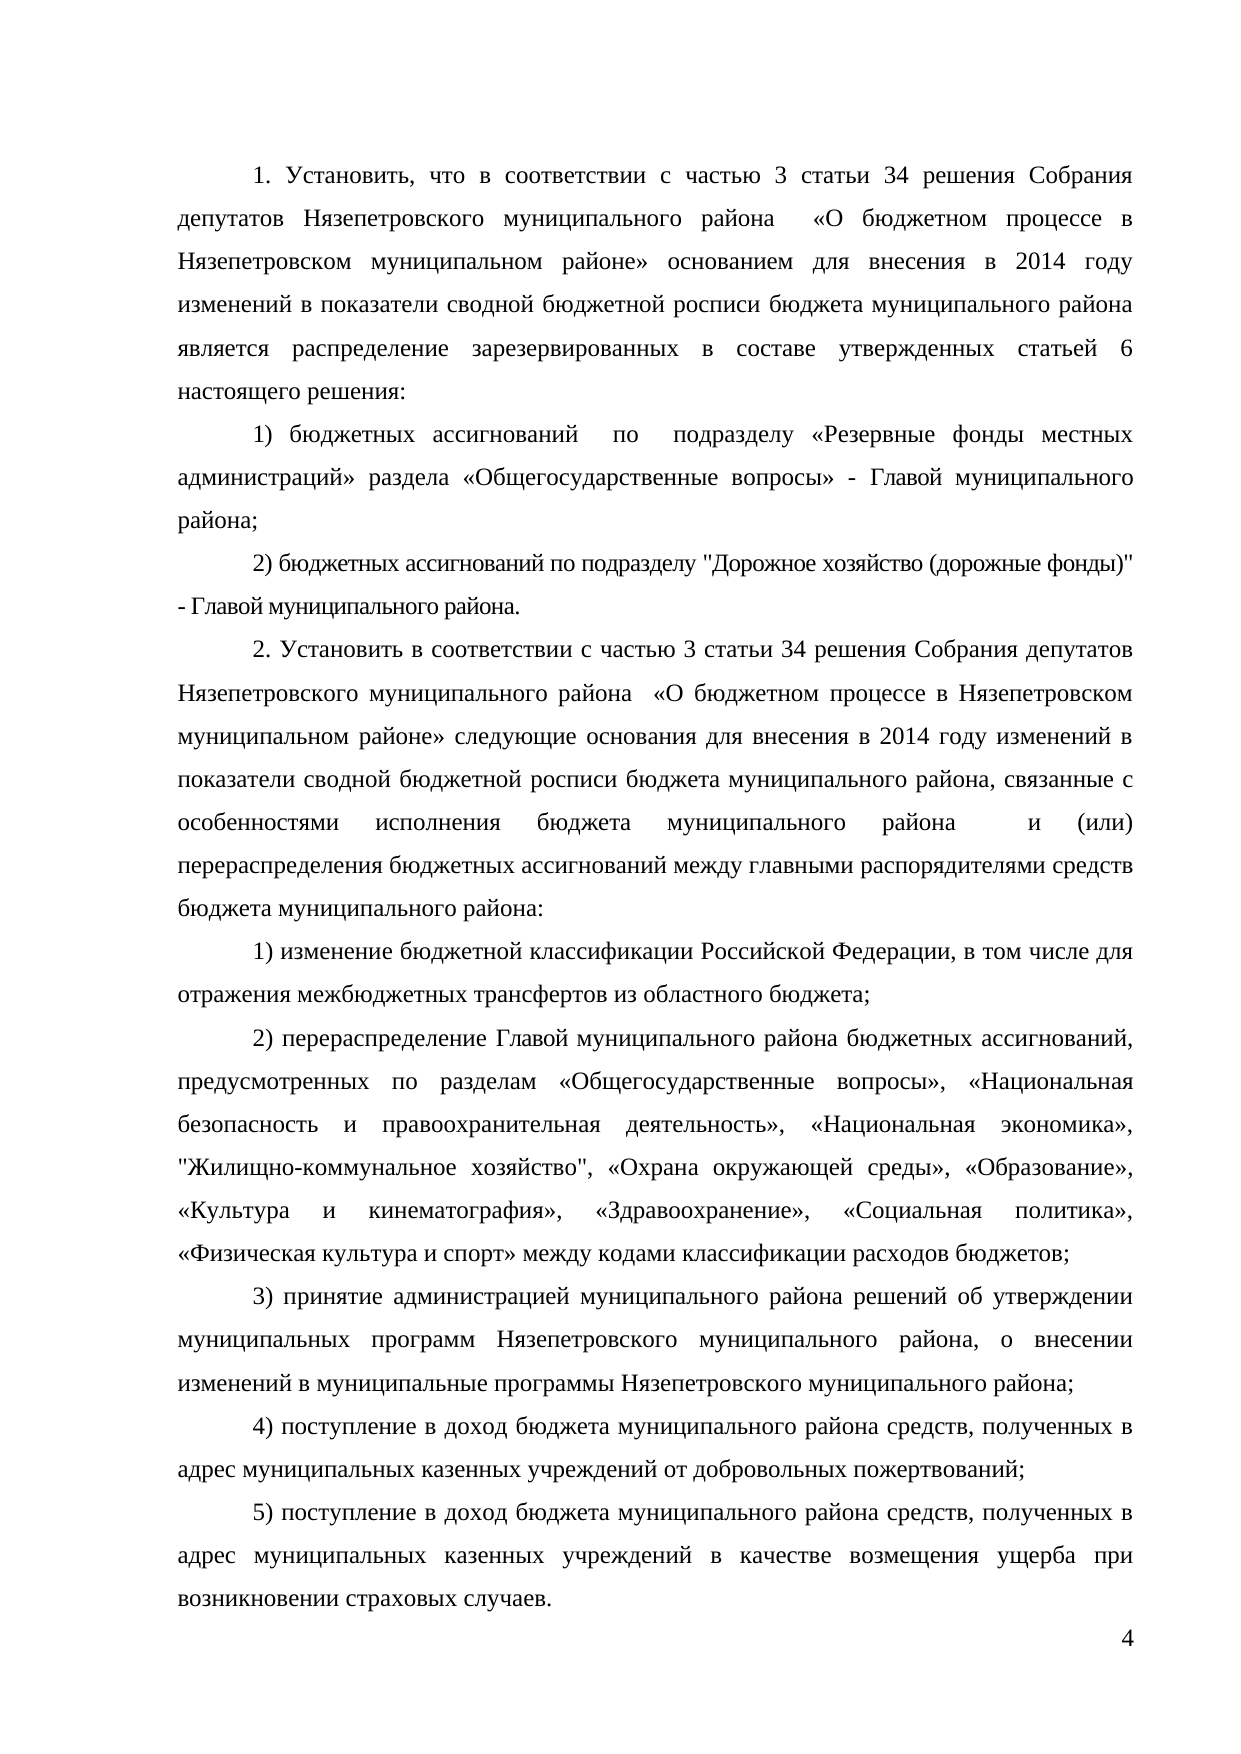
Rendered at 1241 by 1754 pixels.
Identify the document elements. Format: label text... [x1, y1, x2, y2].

text 3) принятие администрацией муниципального района решений об утверждении муниципальных программ Нязепетровского муниципального района, о внесении изменений в муниципальные программы Нязепетровского муниципального района; [177, 1281, 1134, 1396]
text 2) бюджетных ассигнований по подразделу "Дорожное хозяйство (дорожные фонды)" - Главой муниципального района. [177, 548, 1134, 620]
text 2. Установить в соответствии с частью 3 статьи 34 решения Собрания депутатов Нязепетровского муниципального района «О бюджетном процессе в Нязепетровском муниципальном районе» следующие основания для внесения в 2014 году изменений в показатели сводной бюджетной росписи бюджета муниципального района, связанные с особенностями исполнения бюджета муниципального района и (или) перераспределения бюджетных ассигнований между главными распорядителями средств бюджета муниципального района: [177, 634, 1134, 922]
text 1. Установить, что в соответствии с частью 3 статьи 34 решения Собрания депутатов Нязепетровского муниципального района «О бюджетном процессе в Нязепетровском муниципальном районе» основанием для внесения в 2014 году изменений в показатели сводной бюджетной росписи бюджета муниципального района является распределение зарезервированных в составе утвержденных статьей 6 настоящего решения: [177, 160, 1134, 404]
text 4) поступление в доход бюджета муниципального района средств, полученных в адрес муниципальных казенных учреждений от добровольных пожертвований; [177, 1411, 1134, 1483]
text 5) поступление в доход бюджета муниципального района средств, полученных в адрес муниципальных казенных учреждений в качестве возмещения ущерба при возникновении страховых случаев. [177, 1497, 1134, 1612]
text 1) изменение бюджетной классификации Российской Федерации, в том числе для отражения межбюджетных трансфертов из областного бюджета; [177, 936, 1134, 1008]
text 2) перераспределение Главой муниципального района бюджетных ассигнований, предусмотренных по разделам «Общегосударственные вопросы», «Национальная безопасность и правоохранительная деятельность», «Национальная экономика», "Жилищно-коммунальное хозяйство", «Охрана окружающей среды», «Образование», «Культура и кинематография», «Здравоохранение», «Социальная политика», «Физическая культура и спорт» между кодами классификации расходов бюджетов; [177, 1023, 1134, 1267]
text 1) бюджетных ассигнований по подразделу «Резервные фонды местных администраций» раздела «Общегосударственные вопросы» - Главой муниципального района; [177, 419, 1134, 534]
